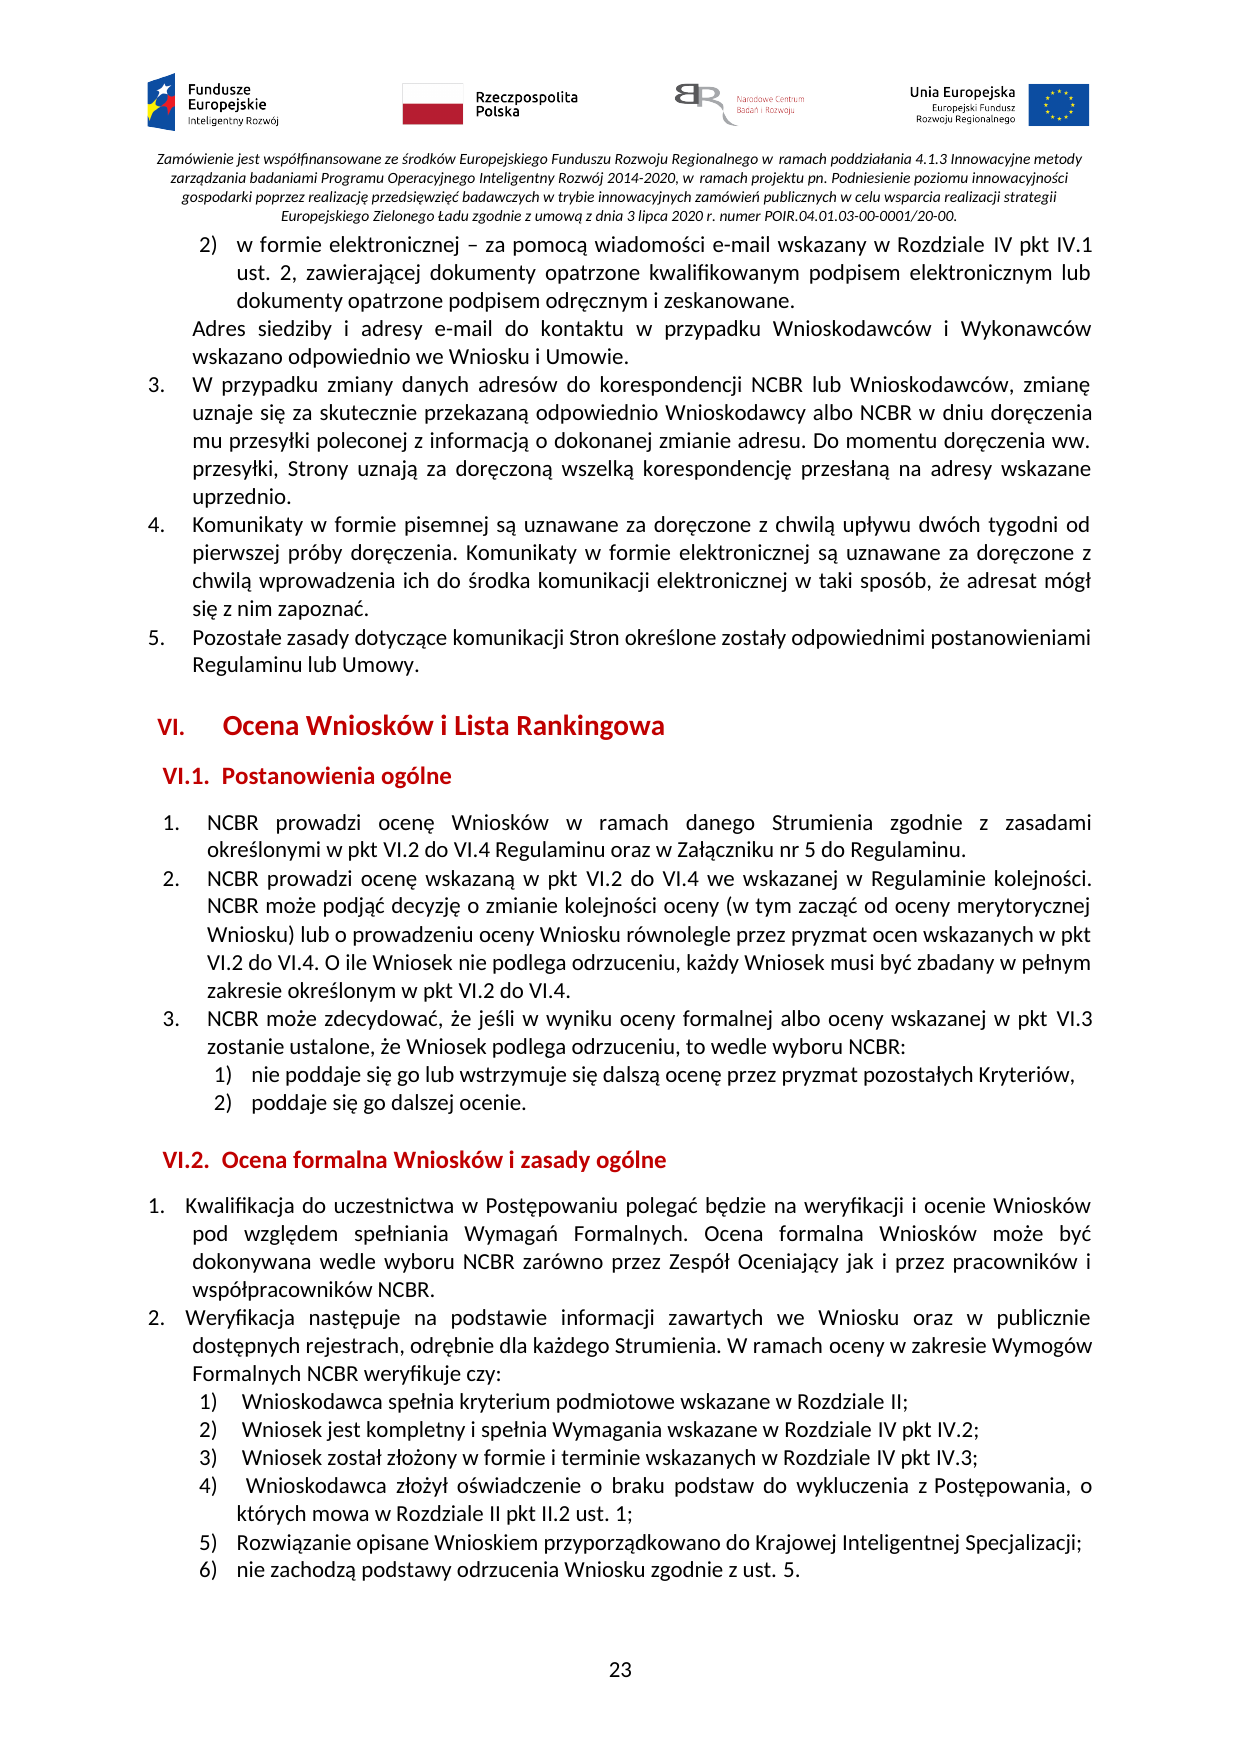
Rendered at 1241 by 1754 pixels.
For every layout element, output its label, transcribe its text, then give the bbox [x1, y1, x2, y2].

list W przypadku zmiany danych adresów do korespondencji NCBR lub Wnioskodawców, zmianę uznaje się za skutecznie przekazaną odpowiednio Wnioskodawcy albo NCBR w dniu doręczenia mu przesyłki poleconej z informacją o dokonanej zmianie adresu. Do momentu doręczenia ww. przesyłki, Strony uznają za doręczoną wszelką korespondencję przesłaną na adresy wskazane uprzednio. [148, 370, 1092, 511]
list NCBR prowadzi ocenę Wniosków w ramach danego Strumienia zgodnie z zasadami określonymi w pkt 6.2 do 6.4 Regulaminu oraz w Załączniku nr 5 do Regulaminu. [162, 808, 1092, 864]
list Wniosek jest kompletny i spełnia Wymagania wskazane w Rozdziale IV pkt 4.2; [199, 1416, 1092, 1443]
list Pozostałe zasady dotyczące komunikacji Stron określone zostały odpowiednimi postanowieniami Regulaminu lub Umowy. [148, 623, 1092, 679]
list nie poddaje się go lub wstrzymuje się dalszą ocenę przez pryzmat pozostałych Kryteriów, [214, 1060, 1092, 1088]
list Weryfikacja następuje na podstawie informacji zawartych we Wniosku oraz w publicznie dostępnych rejestrach, odrębnie dla każdego Strumienia. W ramach oceny w zakresie Wymogów Formalnych NCBR weryfikuje czy: [148, 1303, 1092, 1387]
list Adres siedziby i adresy e-mail do kontaktu w przypadku Wnioskodawców i Wykonawców wskazano odpowiednio we Wniosku i Umowie. [192, 314, 1092, 370]
picture [147, 73, 1090, 131]
subtitle Ocena formalna Wniosków i zasady ogólne [162, 1144, 1092, 1174]
list w formie elektronicznej – za pomocą wiadomości e-mail wskazany w Rozdziale IV pkt 4.1 ust. 2, zawierającej dokumenty opatrzone kwalifikowanym podpisem elektronicznym lub dokumenty opatrzone podpisem odręcznym i zeskanowane. [199, 230, 1092, 314]
list NCBR prowadzi ocenę wskazaną w pkt 6.2 do 6.4 we wskazanej w Regulaminie kolejności. NCBR może podjąć decyzję o zmianie kolejności oceny (w tym zacząć od oceny merytorycznej Wniosku) lub o prowadzeniu oceny Wniosku równolegle przez pryzmat ocen wskazanych w pkt 6.2 do 6.4. O ile Wniosek nie podlega odrzuceniu, każdy Wniosek musi być zbadany w pełnym zakresie określonym w pkt 6.2 do 6.4. [162, 864, 1092, 1004]
list NCBR może zdecydować, że jeśli w wyniku oceny formalnej albo oceny wskazanej w pkt 6.3 zostanie ustalone, że Wniosek podlega odrzuceniu, to wedle wyboru NCBR: [162, 1004, 1092, 1060]
list Wniosek został złożony w formie i terminie wskazanych w Rozdziale IV pkt 4.3; [199, 1443, 1092, 1472]
list poddaje się go dalszej ocenie. [214, 1088, 1092, 1116]
list Rozwiązanie opisane Wnioskiem przyporządkowano do Krajowej Inteligentnej Specjalizacji; [199, 1528, 1092, 1556]
subtitle Postanowienia ogólne [162, 760, 1092, 791]
list Kwalifikacja do uczestnictwa w Postępowaniu polegać będzie na weryfikacji i ocenie Wniosków pod względem spełniania Wymagań Formalnych. Ocena formalna Wniosków może być dokonywana wedle wyboru NCBR zarówno przez Zespół Oceniający jak i przez pracowników i współpracowników NCBR. [148, 1191, 1092, 1303]
list nie zachodzą podstawy odrzucenia Wniosku zgodnie z ust. 5. [199, 1556, 1092, 1584]
list Komunikaty w formie pisemnej są uznawane za doręczone z chwilą upływu dwóch tygodni od pierwszej próby doręczenia. Komunikaty w formie elektronicznej są uznawane za doręczone z chwilą wprowadzenia ich do środka komunikacji elektronicznej w taki sposób, że adresat mógł się z nim zapoznać. [148, 511, 1092, 623]
list Wnioskodawca złożył oświadczenie o braku podstaw do wykluczenia z Postępowania, o których mowa w Rozdziale II pkt 2.2 ust. 1; [199, 1472, 1092, 1528]
subtitle Ocena Wniosków i Lista Rankingowa [185, 707, 1092, 742]
list Wnioskodawca spełnia kryterium podmiotowe wskazane w Rozdziale II; [199, 1387, 1092, 1416]
